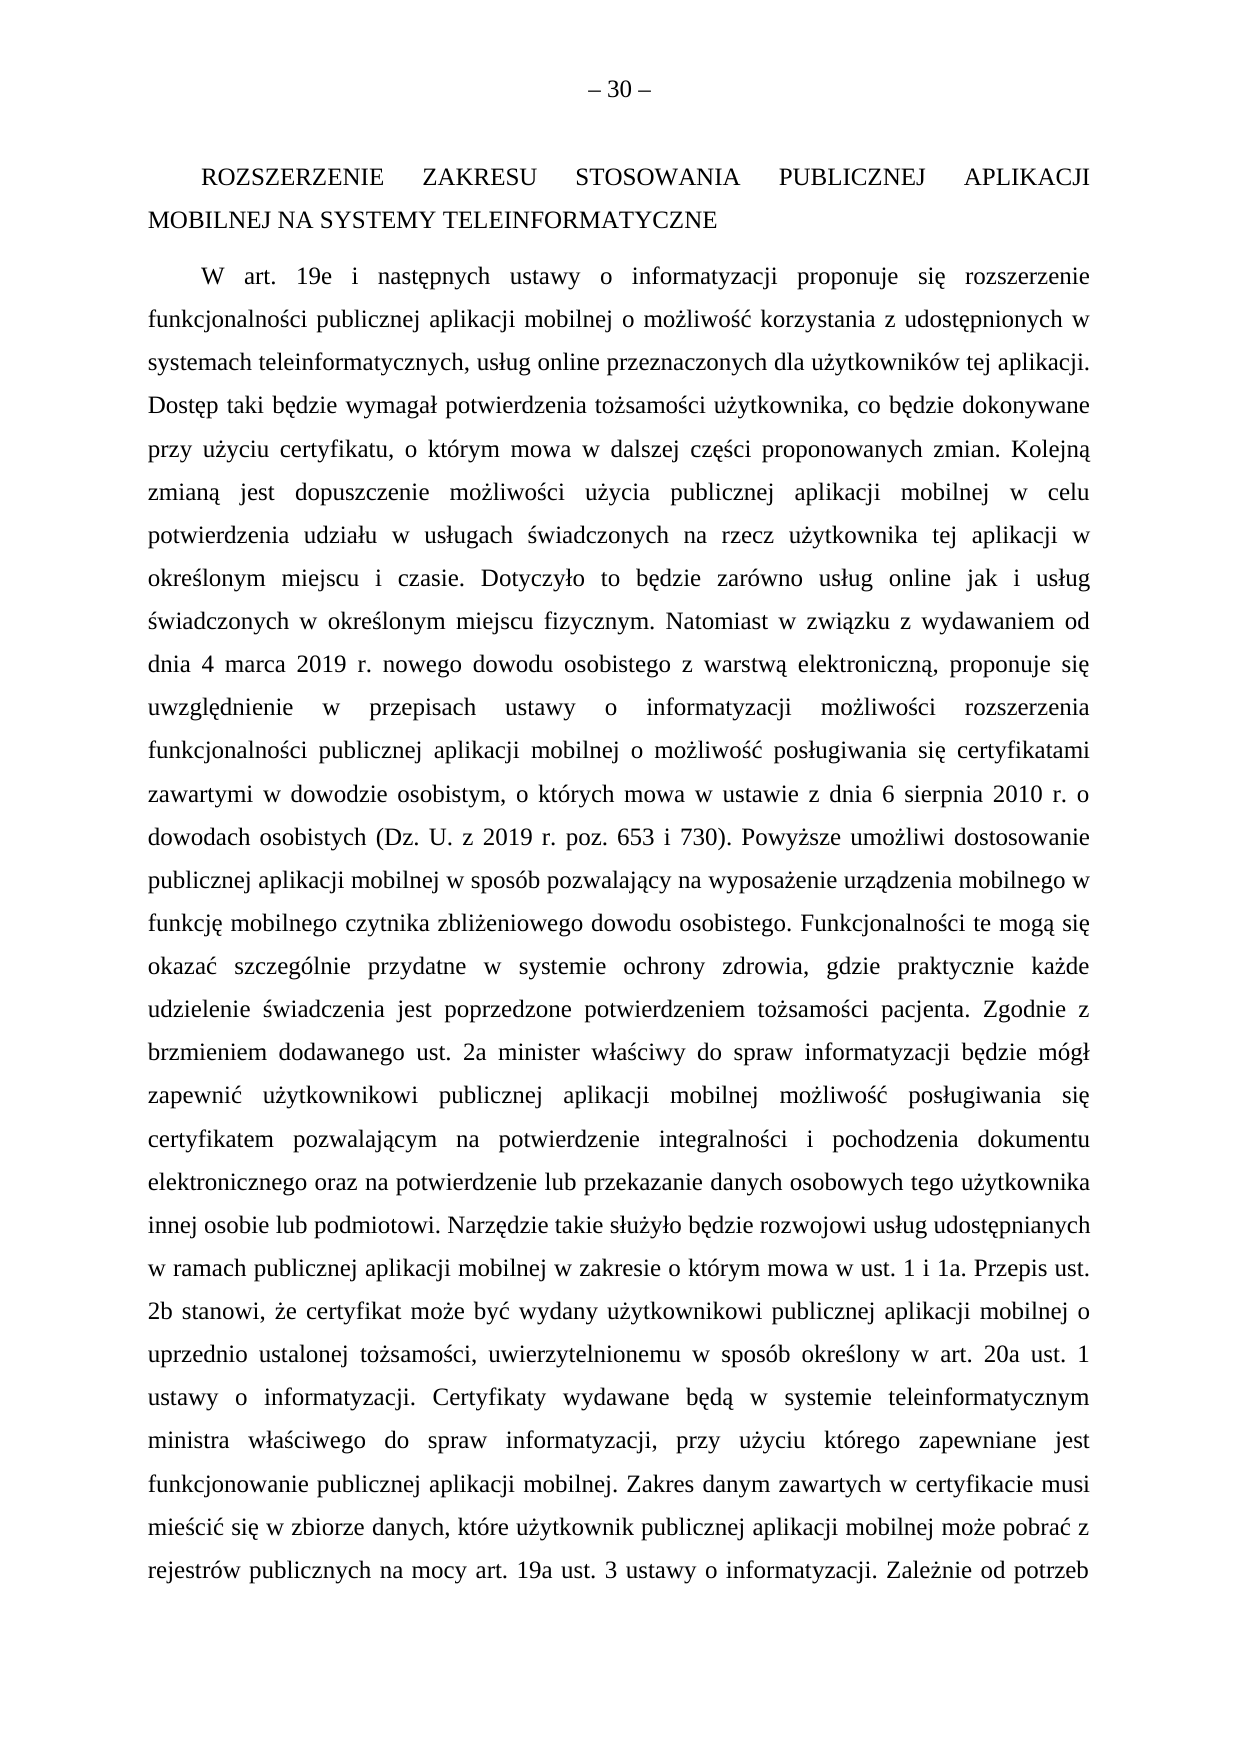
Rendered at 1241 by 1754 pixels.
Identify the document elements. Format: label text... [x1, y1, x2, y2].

text ROZSZERZENIE ZAKRESU STOSOWANIA PUBLICZNEJ APLIKACJI MOBILNEJ NA SYSTEMY TELEINFORMATYCZNE [148, 162, 1091, 234]
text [148, 261, 1091, 1584]
